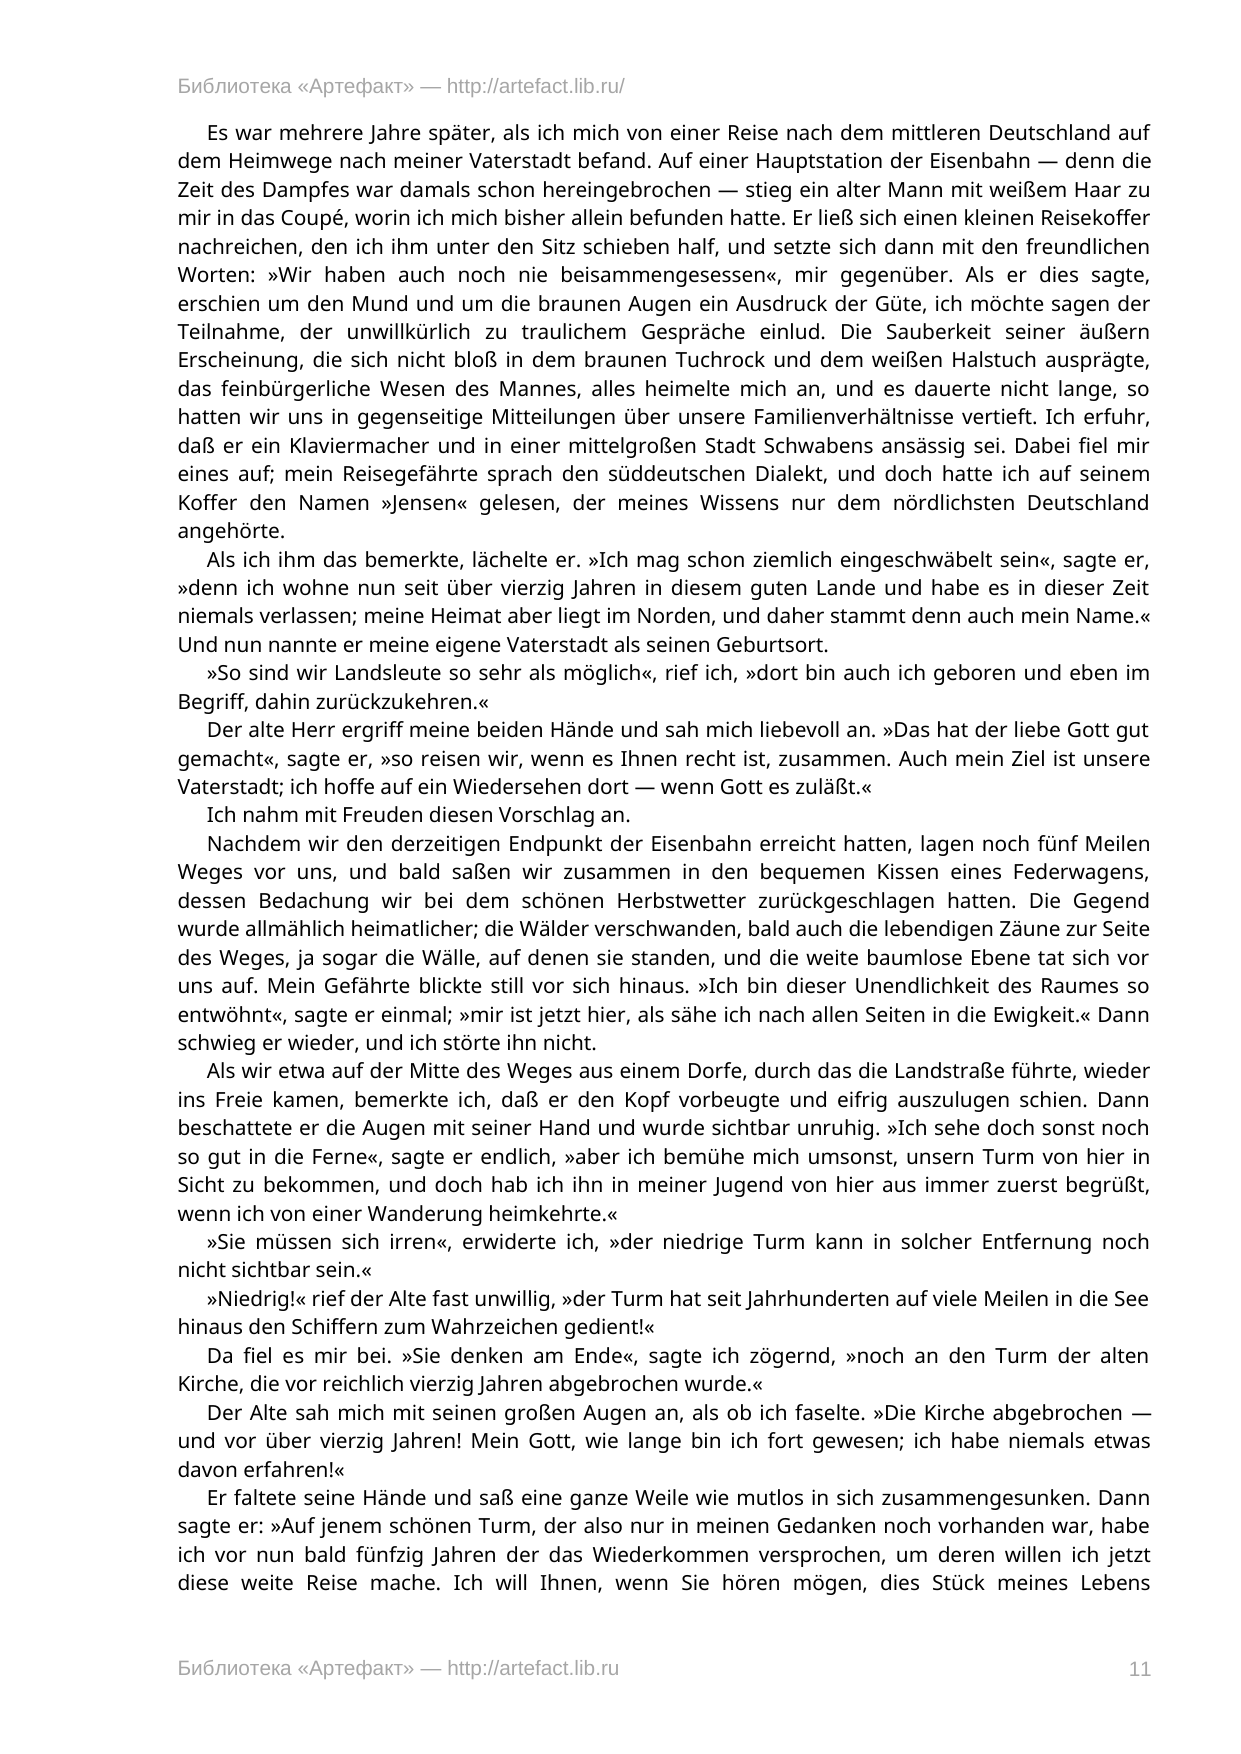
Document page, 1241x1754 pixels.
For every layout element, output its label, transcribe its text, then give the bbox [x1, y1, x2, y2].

text »Sie müssen sich irren«, erwiderte ich, »der niedrige Turm kann in solcher Entfernung noch nicht sichtbar sein.« [177, 1227, 1152, 1284]
text Nachdem wir den derzeitigen Endpunkt der Eisenbahn erreicht hatten, lagen noch fünf Meilen Weges vor uns, und bald saßen wir zusammen in den bequemen Kissen eines Federwagens, dessen Bedachung wir bei dem schönen Herbstwetter zurückgeschlagen hatten. Die Gegend wurde allmählich heimatlicher; die Wälder verschwanden, bald auch die lebendigen Zäune zur Seite des Weges, ja sogar die Wälle, auf denen sie standen, und die weite baumlose Ebene tat sich vor uns auf. Mein Gefährte blickte still vor sich hinaus. »Ich bin dieser Unendlichkeit des Raumes so entwöhnt«, sagte er einmal; »mir ist jetzt hier, als sähe ich nach allen Seiten in die Ewigkeit.« Dann schwieg er wieder, und ich störte ihn nicht. [177, 829, 1152, 1057]
text Da fiel es mir bei. »Sie denken am Ende«, sagte ich zögernd, »noch an den Turm der alten Kirche, die vor reichlich vierzig Jahren abgebrochen wurde.« [177, 1341, 1152, 1398]
text Der Alte sah mich mit seinen großen Augen an, als ob ich faselte. »Die Kirche abgebrochen — und vor über vierzig Jahren! Mein Gott, wie lange bin ich fort gewesen; ich habe niemals etwas davon erfahren!« [177, 1398, 1152, 1483]
text »So sind wir Landsleute so sehr als möglich«, rief ich, »dort bin auch ich geboren und eben im Begriff, dahin zurückzukehren.« [177, 658, 1152, 715]
text Ich nahm mit Freuden diesen Vorschlag an. [177, 801, 1152, 829]
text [177, 1483, 1152, 1597]
text Der alte Herr ergriff meine beiden Hände und sah mich liebevoll an. »Das hat der liebe Gott gut gemacht«, sagte er, »so reisen wir, wenn es Ihnen recht ist, zusammen. Auch mein Ziel ist unsere Vaterstadt; ich hoffe auf ein Wiedersehen dort — wenn Gott es zuläßt.« [177, 715, 1152, 801]
text Es war mehrere Jahre später, als ich mich von einer Reise nach dem mittleren Deutschland auf dem Heimwege nach meiner Vaterstadt befand. Auf einer Hauptstation der Eisenbahn — denn die Zeit des Dampfes war damals schon hereingebrochen — stieg ein alter Mann mit weißem Haar zu mir in das Coupé, worin ich mich bisher allein befunden hatte. Er ließ sich einen kleinen Reisekoffer nachreichen, den ich ihm unter den Sitz schieben half, und setzte sich dann mit den freundlichen Worten: »Wir haben auch noch nie beisammengesessen«, mir gegenüber. Als er dies sagte, erschien um den Mund und um die braunen Augen ein Ausdruck der Güte, ich möchte sagen der Teilnahme, der unwillkürlich zu traulichem Gespräche einlud. Die Sauberkeit seiner äußern Erscheinung, die sich nicht bloß in dem braunen Tuchrock und dem weißen Halstuch ausprägte, das feinbürgerliche Wesen des Mannes, alles heimelte mich an, und es dauerte nicht lange, so hatten wir uns in gegenseitige Mitteilungen über unsere Familienverhältnisse vertieft. Ich erfuhr, daß er ein Klaviermacher und in einer mittelgroßen Stadt Schwabens ansässig sei. Dabei fiel mir eines auf; mein Reisegefährte sprach den süddeutschen Dialekt, und doch hatte ich auf seinem Koffer den Namen »Jensen« gelesen, der meines Wissens nur dem nördlichsten Deutschland angehörte. [177, 118, 1152, 545]
text »Niedrig!« rief der Alte fast unwillig, »der Turm hat seit Jahrhunderten auf viele Meilen in die See hinaus den Schiffern zum Wahrzeichen gedient!« [177, 1284, 1152, 1341]
text Als ich ihm das bemerkte, lächelte er. »Ich mag schon ziemlich eingeschwäbelt sein«, sagte er, »denn ich wohne nun seit über vierzig Jahren in diesem guten Lande und habe es in dieser Zeit niemals verlassen; meine Heimat aber liegt im Norden, und daher stammt denn auch mein Name.« Und nun nannte er meine eigene Vaterstadt als seinen Geburtsort. [177, 545, 1152, 658]
text Als wir etwa auf der Mitte des Weges aus einem Dorfe, durch das die Landstraße führte, wieder ins Freie kamen, bemerkte ich, daß er den Kopf vorbeugte und eifrig auszulugen schien. Dann beschattete er die Augen mit seiner Hand und wurde sichtbar unruhig. »Ich sehe doch sonst noch so gut in die Ferne«, sagte er endlich, »aber ich bemühe mich umsonst, unsern Turm von hier in Sicht zu bekommen, und doch hab ich ihn in meiner Jugend von hier aus immer zuerst begrüßt, wenn ich von einer Wanderung heimkehrte.« [177, 1057, 1152, 1227]
